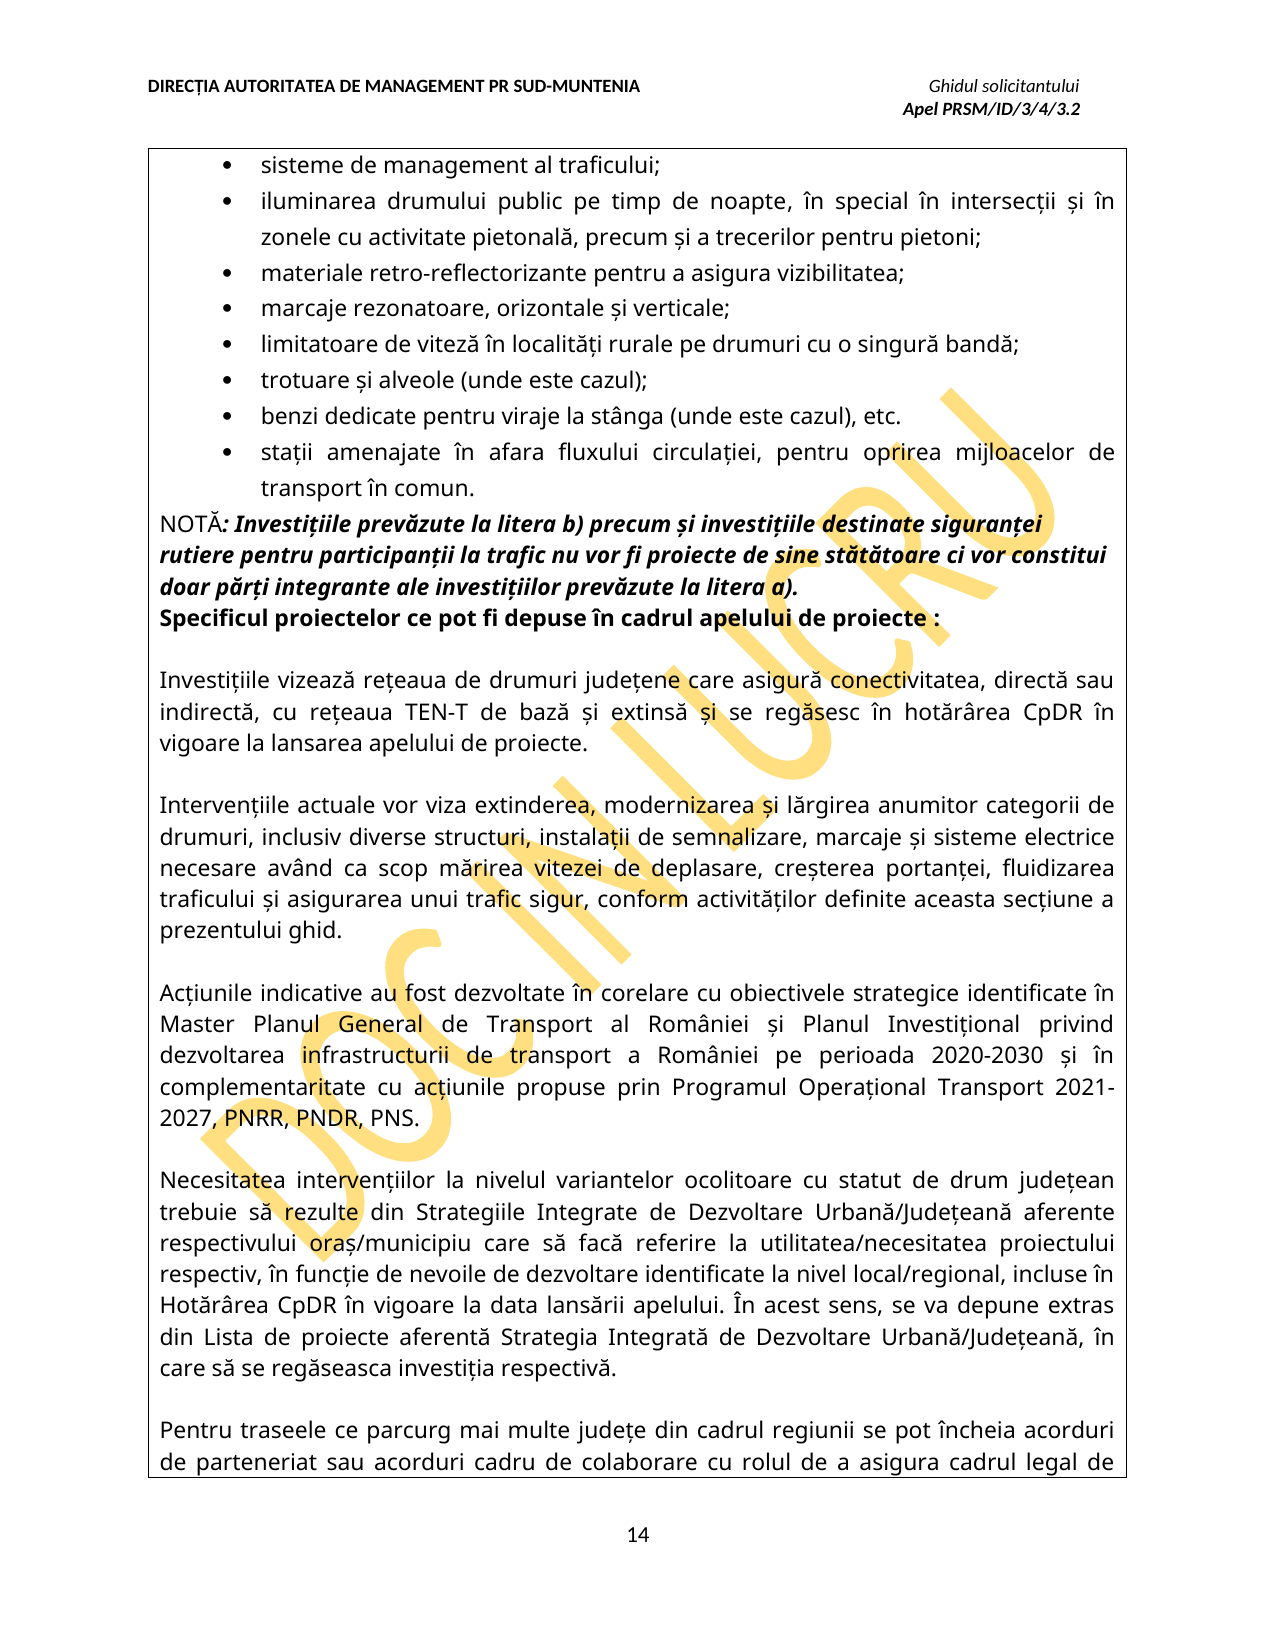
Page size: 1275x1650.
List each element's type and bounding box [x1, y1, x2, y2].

table_header [149, 149, 1126, 1477]
